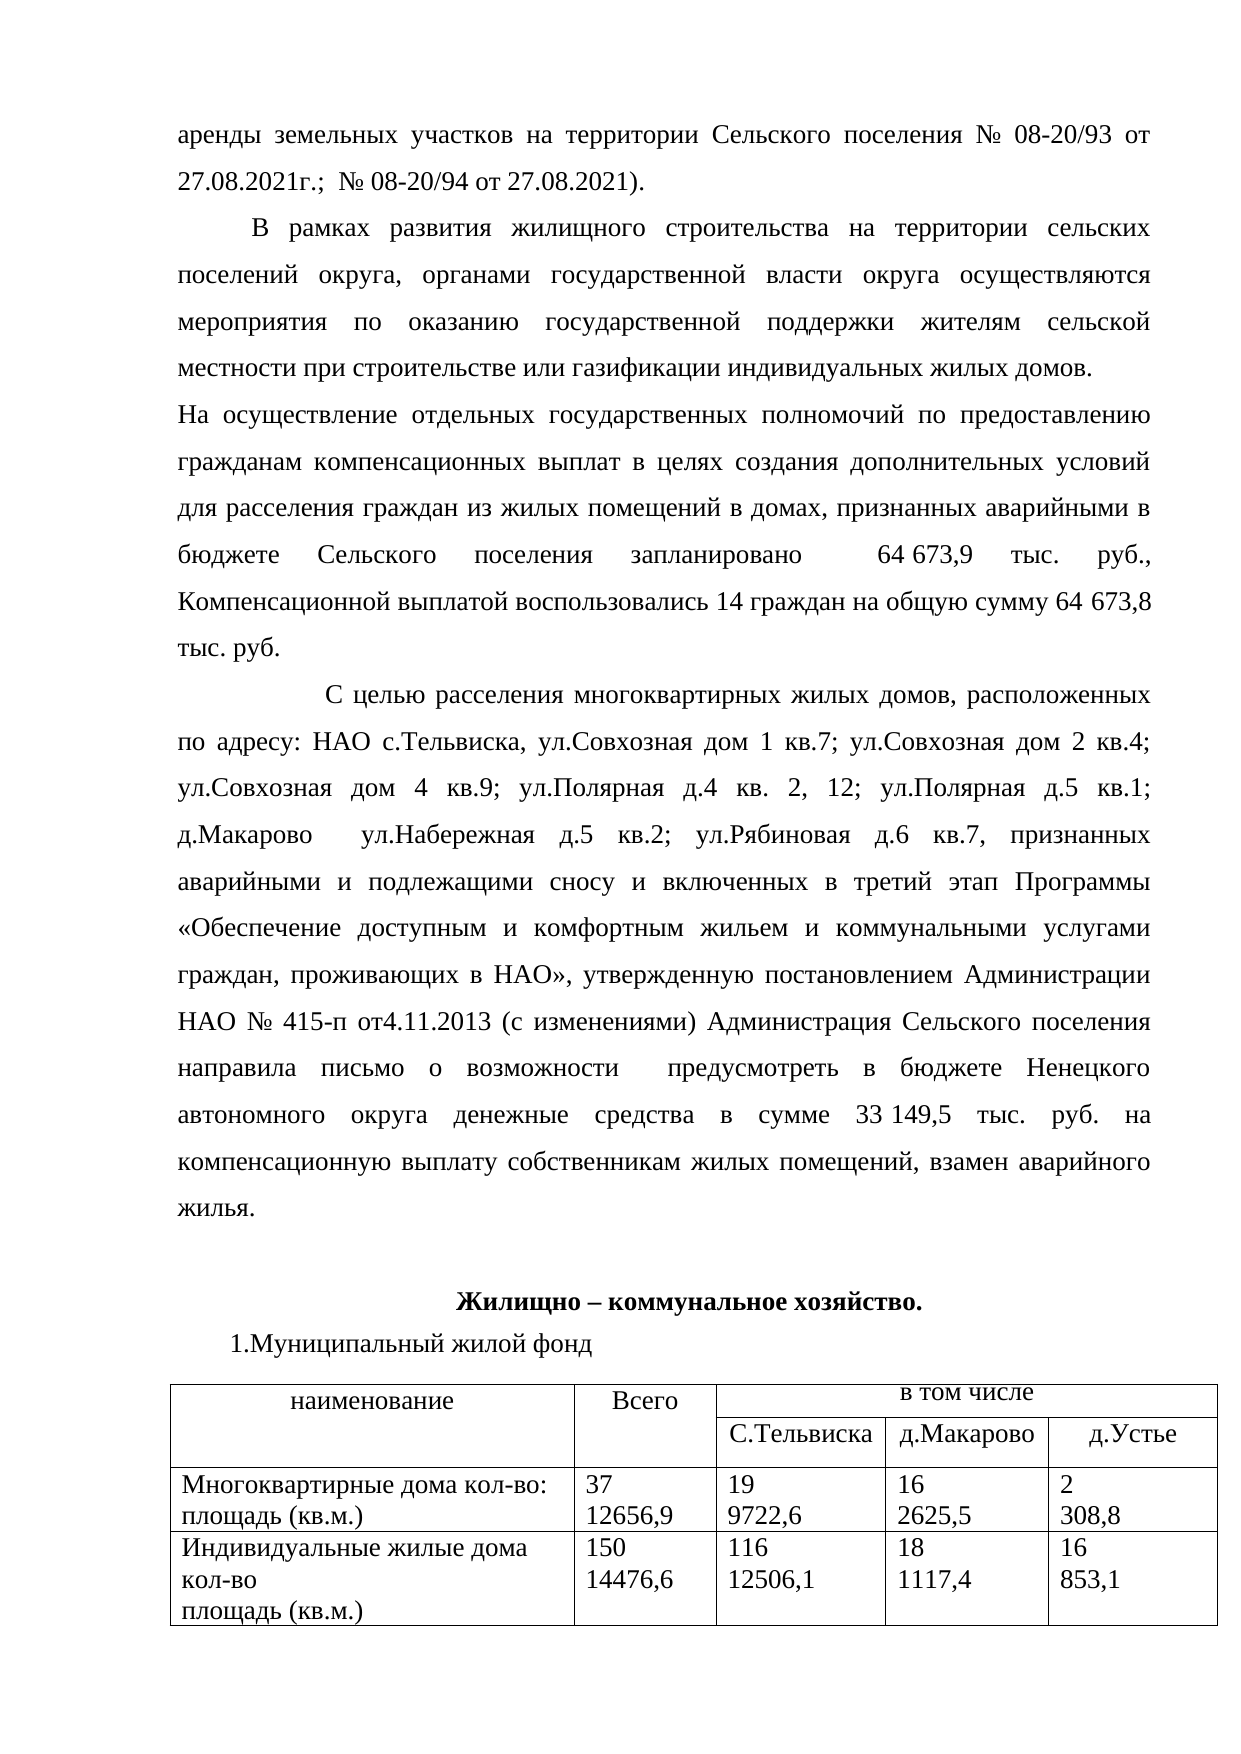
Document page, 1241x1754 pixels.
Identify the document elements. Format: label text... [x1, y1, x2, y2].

table_cell 37 12656,9 [575, 1468, 716, 1531]
text В рамках развития жилищного строительства на территории сельских поселений округа, органами государственной власти округа осуществляются мероприятия по оказанию государственной поддержки жителям сельской местности при строительстве или газификации индивидуальных жилых домов. [177, 211, 1152, 383]
text С целью расселения многоквартирных жилых домов, расположенных по адресу: НАО с.Тельвиска, ул.Совхозная дом 1 кв.7; ул.Совхозная дом 2 кв.4; ул.Совхозная дом 4 кв.9; ул.Полярная д.4 кв. 2, 12; ул.Полярная д.5 кв.1; д.Макарово ул.Набережная д.5 кв.2; ул.Рябиновая д.6 кв.7, признанных аварийными и подлежащими сносу и включенных в третий этап Программы «Обеспечение доступным и комфортным жильем и коммунальными услугами граждан, проживающих в НАО», утвержденную постановлением Администрации НАО № 415-п от4.11.2013 (с изменениями) Администрация Сельского поселения направила письмо о возможности предусмотреть в бюджете Ненецкого автономного округа денежные средства в сумме 33 149,5 тыс. руб. на компенсационную выплату собственникам жилых помещений, взамен аварийного жилья. [177, 678, 1152, 1223]
table_cell 2 308,8 [1049, 1468, 1217, 1531]
table_header в том числе [717, 1385, 1217, 1417]
table_cell Индивидуальные жилые дома кол-во площадь (кв.м.) [171, 1532, 574, 1625]
table_cell 16 853,1 [1049, 1532, 1217, 1625]
table_cell д.Макарово [886, 1418, 1048, 1467]
table_cell 16 2625,5 [886, 1468, 1048, 1531]
table_cell д.Устье [1049, 1418, 1217, 1467]
text Жилищно – коммунальное хозяйство. [181, 1285, 1149, 1316]
table_cell 18 1117,4 [886, 1532, 1048, 1625]
table_header наименование [171, 1385, 574, 1467]
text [177, 118, 1152, 196]
text 1.Муниципальный жилой фонд [181, 1331, 1149, 1358]
text На осуществление отдельных государственных полномочий по предоставлению гражданам компенсационных выплат в целях создания дополнительных условий для расселения граждан из жилых помещений в домах, признанных аварийными в бюджете Сельского поселения запланировано 64 673,9 тыс. руб., Компенсационной выплатой воспользовались 14 граждан на общую сумму 64 673,8 тыс. руб. [177, 398, 1152, 663]
table_cell 19 9722,6 [717, 1468, 885, 1531]
table_cell Многоквартирные дома кол-во: площадь (кв.м.) [171, 1468, 574, 1531]
table_cell 150 14476,6 [575, 1532, 716, 1625]
table_cell 116 12506,1 [717, 1532, 885, 1625]
table_header Всего [575, 1385, 716, 1467]
table_cell С.Тельвиска [717, 1418, 885, 1467]
